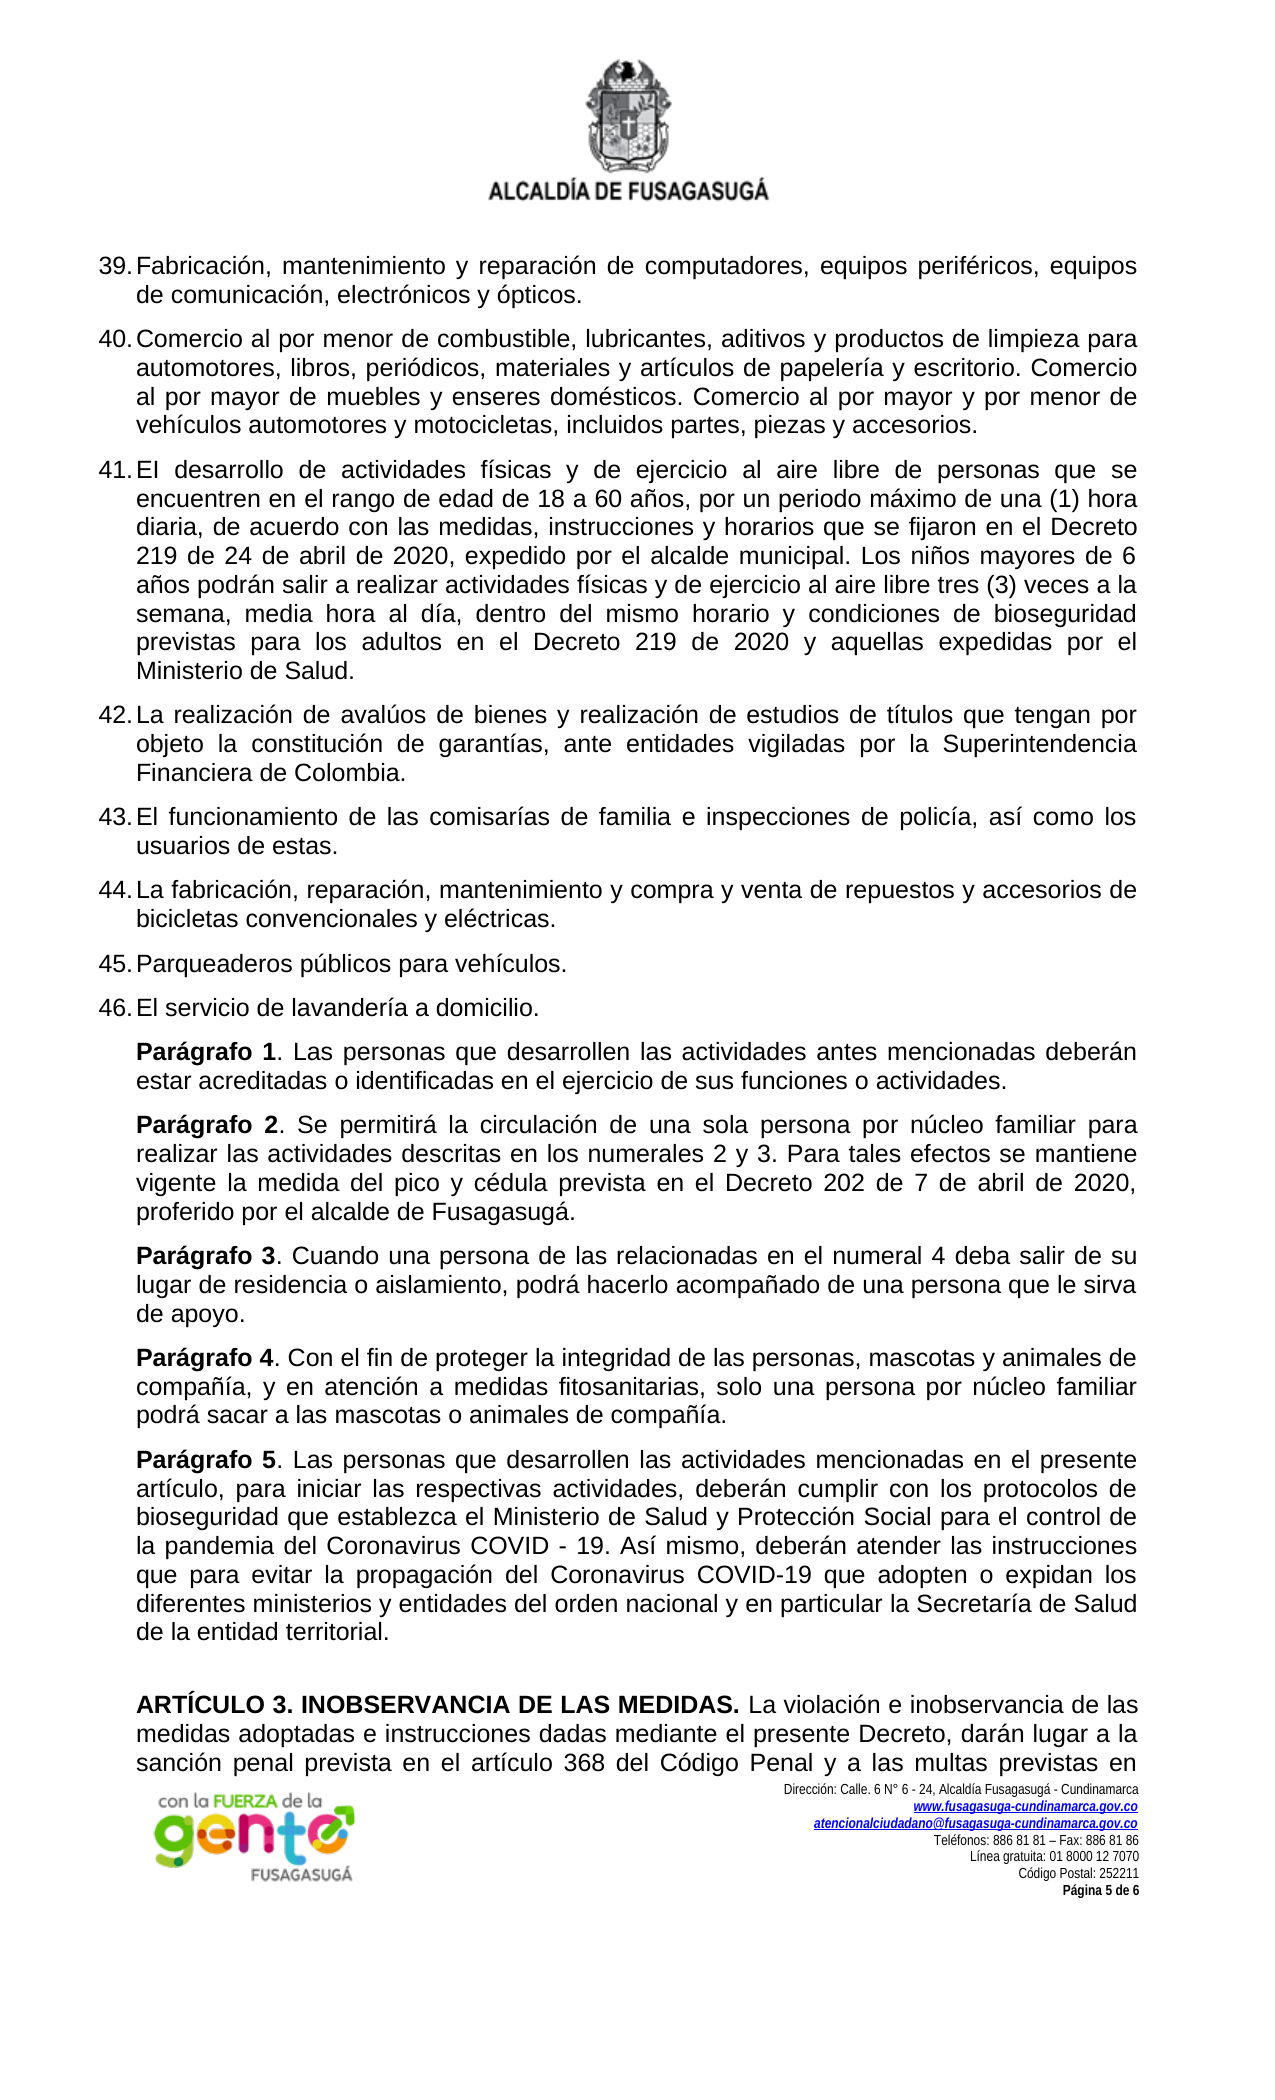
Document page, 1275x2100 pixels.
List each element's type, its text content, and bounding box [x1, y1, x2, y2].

list Parágrafo 4. Con el fin de proteger la integridad de las personas, mascotas y animales de compañía, y en atención a medidas fitosanitarias, solo una persona por núcleo familiar podrá sacar a las mascotas o animales de compañía. [136, 1343, 1139, 1429]
list Parqueaderos públicos para vehículos. [98, 948, 1139, 977]
list EI desarrollo de actividades físicas y de ejercicio al aire libre de personas que se encuentren en el rango de edad de 18 a 60 años, por un periodo máximo de una (1) hora diaria, de acuerdo con las medidas, instrucciones y horarios que se fijaron en el Decreto 219 de 24 de abril de 2020, expedido por el alcalde municipal. Los niños mayores de 6 años podrán salir a realizar actividades físicas y de ejercicio al aire libre tres (3) veces a la semana, media hora al día, dentro del mismo horario y condiciones de bioseguridad previstas para los adultos en el Decreto 219 de 2020 y aquellas expedidas por el Ministerio de Salud. [98, 455, 1139, 685]
list La realización de avalúos de bienes y realización de estudios de títulos que tengan por objeto la constitución de garantías, ante entidades vigiladas por la Superintendencia Financiera de Colombia. [98, 700, 1139, 787]
list Parágrafo 2. Se permitirá la circulación de una sola persona por núcleo familiar para realizar las actividades descritas en los numerales 2 y 3. Para tales efectos se mantiene vigente la medida del pico y cédula prevista en el Decreto 202 de 7 de abril de 2020, proferido por el alcalde de Fusagasugá. [136, 1110, 1139, 1225]
list Parágrafo 3. Cuando una persona de las relacionadas en el numeral 4 deba salir de su lugar de residencia o aislamiento, podrá hacerlo acompañado de una persona que le sirva de apoyo. [136, 1241, 1139, 1327]
picture [135, 1777, 373, 1897]
list La fabricación, reparación, mantenimiento y compra y venta de repuestos y accesorios de bicicletas convencionales y eléctricas. [98, 875, 1139, 933]
list Fabricación, mantenimiento y reparación de computadores, equipos periféricos, equipos de comunicación, electrónicos y ópticos. [98, 251, 1139, 308]
list El servicio de lavandería a domicilio. [98, 993, 1139, 1022]
list Parágrafo 1. Las personas que desarrollen las actividades antes mencionadas deberán estar acreditadas o identificadas en el ejercicio de sus funciones o actividades. [136, 1037, 1139, 1095]
list Parágrafo 5. Las personas que desarrollen las actividades mencionadas en el presente artículo, para iniciar las respectivas actividades, deberán cumplir con los protocolos de bioseguridad que establezca el Ministerio de Salud y Protección Social para el control de la pandemia del Coronavirus COVID - 19. Así mismo, deberán atender las instrucciones que para evitar la propagación del Coronavirus COVID-19 que adopten o expidan los diferentes ministerios y entidades del orden nacional y en particular la Secretaría de Salud de la entidad territorial. [136, 1445, 1139, 1646]
picture [357, 59, 918, 208]
list El funcionamiento de las comisarías de familia e inspecciones de policía, así como los usuarios de estas. [98, 802, 1139, 860]
list Comercio al por menor de combustible, lubricantes, aditivos y productos de limpieza para automotores, libros, periódicos, materiales y artículos de papelería y escritorio. Comercio al por mayor de muebles y enseres domésticos. Comercio al por mayor y por menor de vehículos automotores y motocicletas, incluidos partes, piezas y accesorios. [98, 324, 1139, 439]
